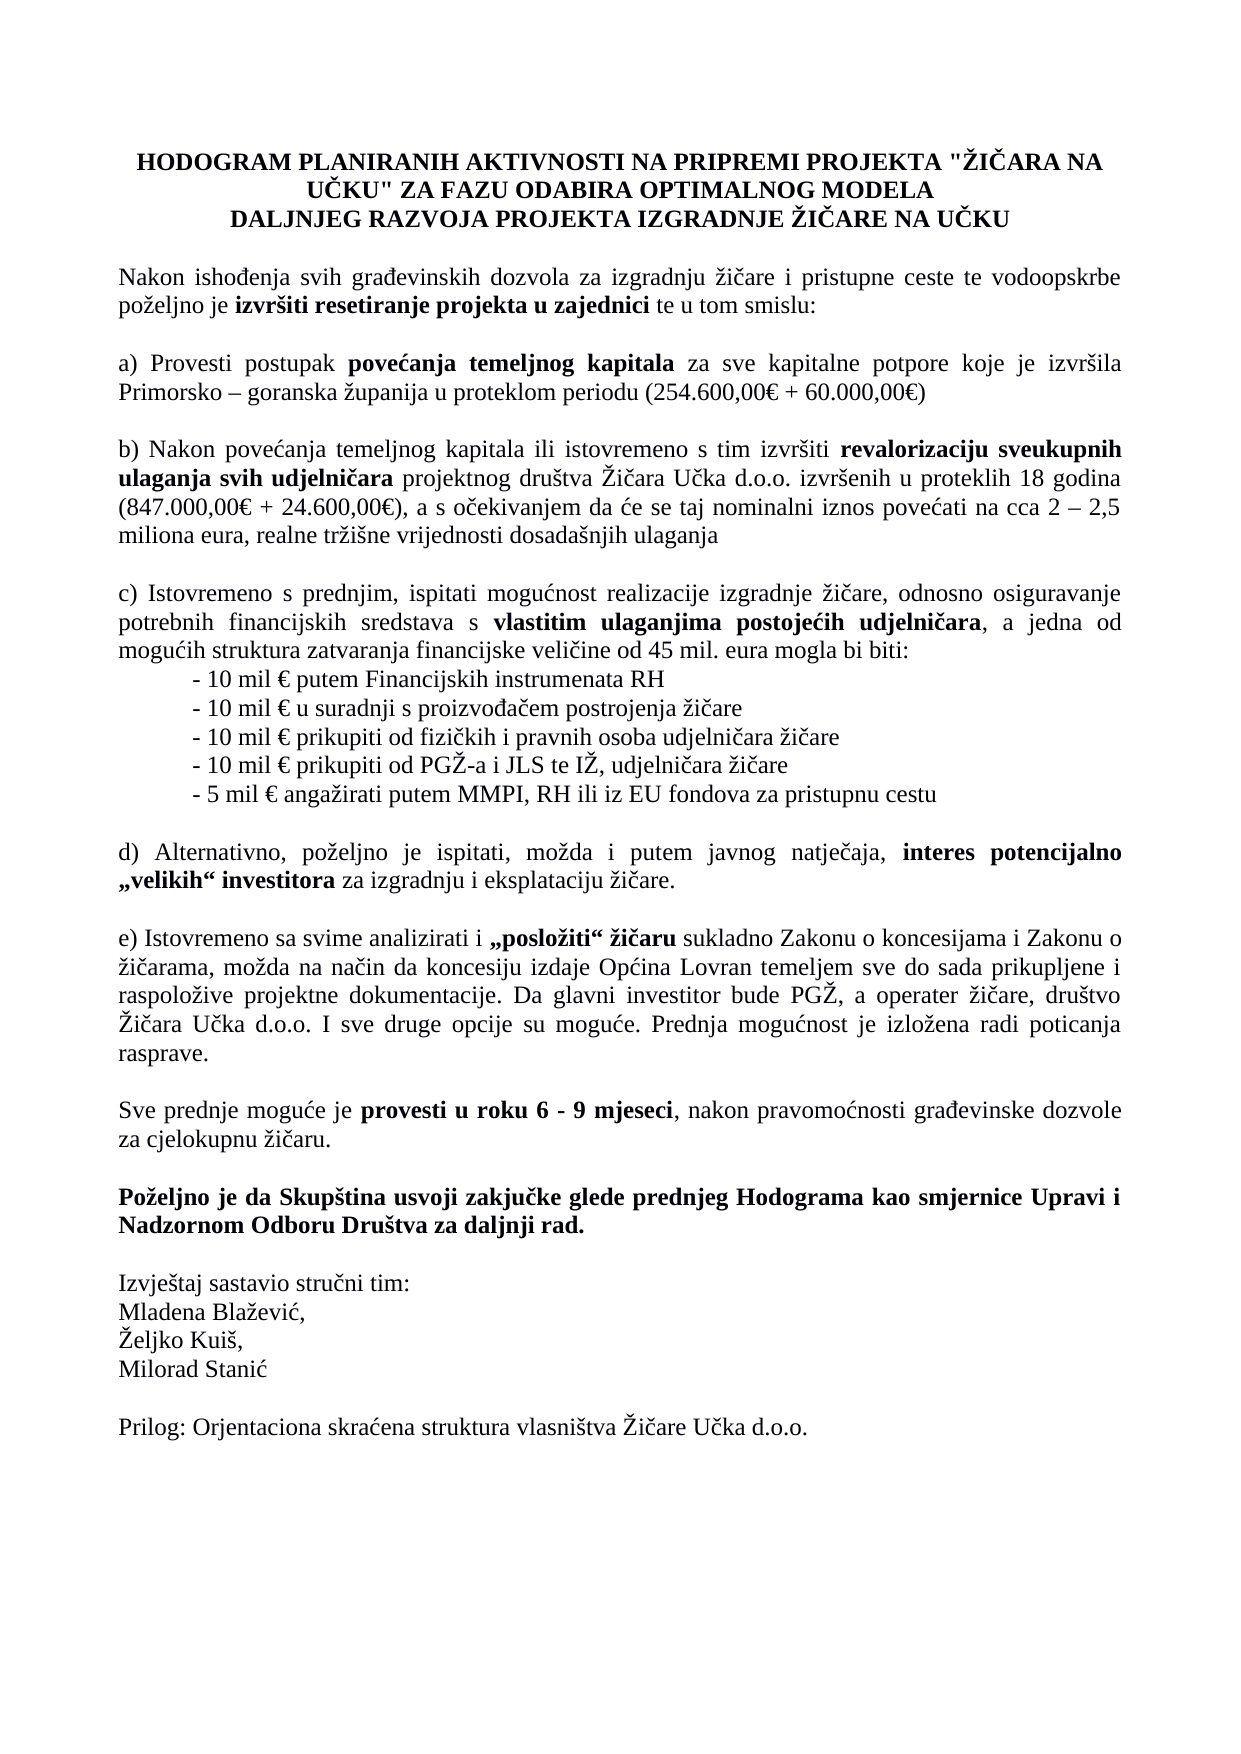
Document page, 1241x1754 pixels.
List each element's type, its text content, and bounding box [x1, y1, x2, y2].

text c) Istovremeno s prednjim, ispitati mogućnost realizacije izgradnje žičare, odnosno osiguravanje potrebnih financijskih sredstava s vlastitim ulaganjima postojećih udjelničara, a jedna od mogućih struktura zatvaranja financijske veličine od 45 mil. eura mogla bi biti: [118, 578, 1122, 664]
text - 10 mil € prikupiti od PGŽ-a i JLS te IŽ, udjelničara žičare [118, 751, 1122, 779]
text b) Nakon povećanja temeljnog kapitala ili istovremeno s tim izvršiti revalorizaciju sveukupnih ulaganja svih udjelničara projektnog društva Žičara Učka d.o.o. izvršenih u proteklih 18 godina (847.000,00€ + 24.600,00€), a s očekivanjem da će se taj nominalni iznos povećati na cca 2 – 2,5 miliona eura, realne tržišne vrijednosti dosadašnjih ulaganja [118, 434, 1122, 549]
text e) Istovremeno sa svime analizirati i „posložiti“ žičaru sukladno Zakonu o koncesijama i Zakonu o žičarama, možda na način da koncesiju izdaje Općina Lovran temeljem sve do sada prikupljene i raspoložive projektne dokumentacije. Da glavni investitor bude PGŽ, a operater žičare, društvo Žičara Učka d.o.o. I sve druge opcije su moguće. Prednja mogućnost je izložena radi poticanja rasprave. [118, 923, 1122, 1067]
text Poželjno je da Skupština usvoji zakjučke glede prednjeg Hodograma kao smjernice Upravi i Nadzornom Odboru Društva za daljnji rad. [118, 1182, 1122, 1239]
text Nakon ishođenja svih građevinskih dozvola za izgradnju žičare i pristupne ceste te vodoopskrbe poželjno je izvršiti resetiranje projekta u zajednici te u tom smislu: [118, 262, 1122, 319]
text HODOGRAM PLANIRANIH AKTIVNOSTI NA PRIPREMI PROJEKTA "ŽIČARA NA UČKU" ZA FAZU ODABIRA OPTIMALNOG MODELA [118, 147, 1122, 204]
text Željko Kuiš, [118, 1326, 1122, 1354]
text Prilog: Orjentaciona skraćena struktura vlasništva Žičare Učka d.o.o. [118, 1412, 1122, 1441]
text Sve prednje moguće je provesti u roku 6 - 9 mjeseci, nakon pravomoćnosti građevinske dozvole za cjelokupnu žičaru. [118, 1096, 1122, 1153]
text - 10 mil € prikupiti od fizičkih i pravnih osoba udjelničara žičare [118, 722, 1122, 751]
text Izvještaj sastavio stručni tim: [118, 1268, 1122, 1297]
text DALJNJEG RAZVOJA PROJEKTA IZGRADNJE ŽIČARE NA UČKU [118, 204, 1122, 233]
text d) Alternativno, poželjno je ispitati, možda i putem javnog natječaja, interes potencijalno „velikih“ investitora za izgradnju i eksplataciju žičare. [118, 837, 1122, 894]
text - 10 mil € putem Financijskih instrumenata RH [118, 664, 1122, 693]
text - 5 mil € angažirati putem MMPI, RH ili iz EU fondova za pristupnu cestu [118, 779, 1122, 808]
text Milorad Stanić [118, 1354, 1122, 1383]
text Mladena Blažević, [118, 1297, 1122, 1326]
text - 10 mil € u suradnji s proizvođačem postrojenja žičare [118, 693, 1122, 722]
text a) Provesti postupak povećanja temeljnog kapitala za sve kapitalne potpore koje je izvršila Primorsko – goranska županija u proteklom periodu (254.600,00€ + 60.000,00€) [118, 348, 1122, 406]
